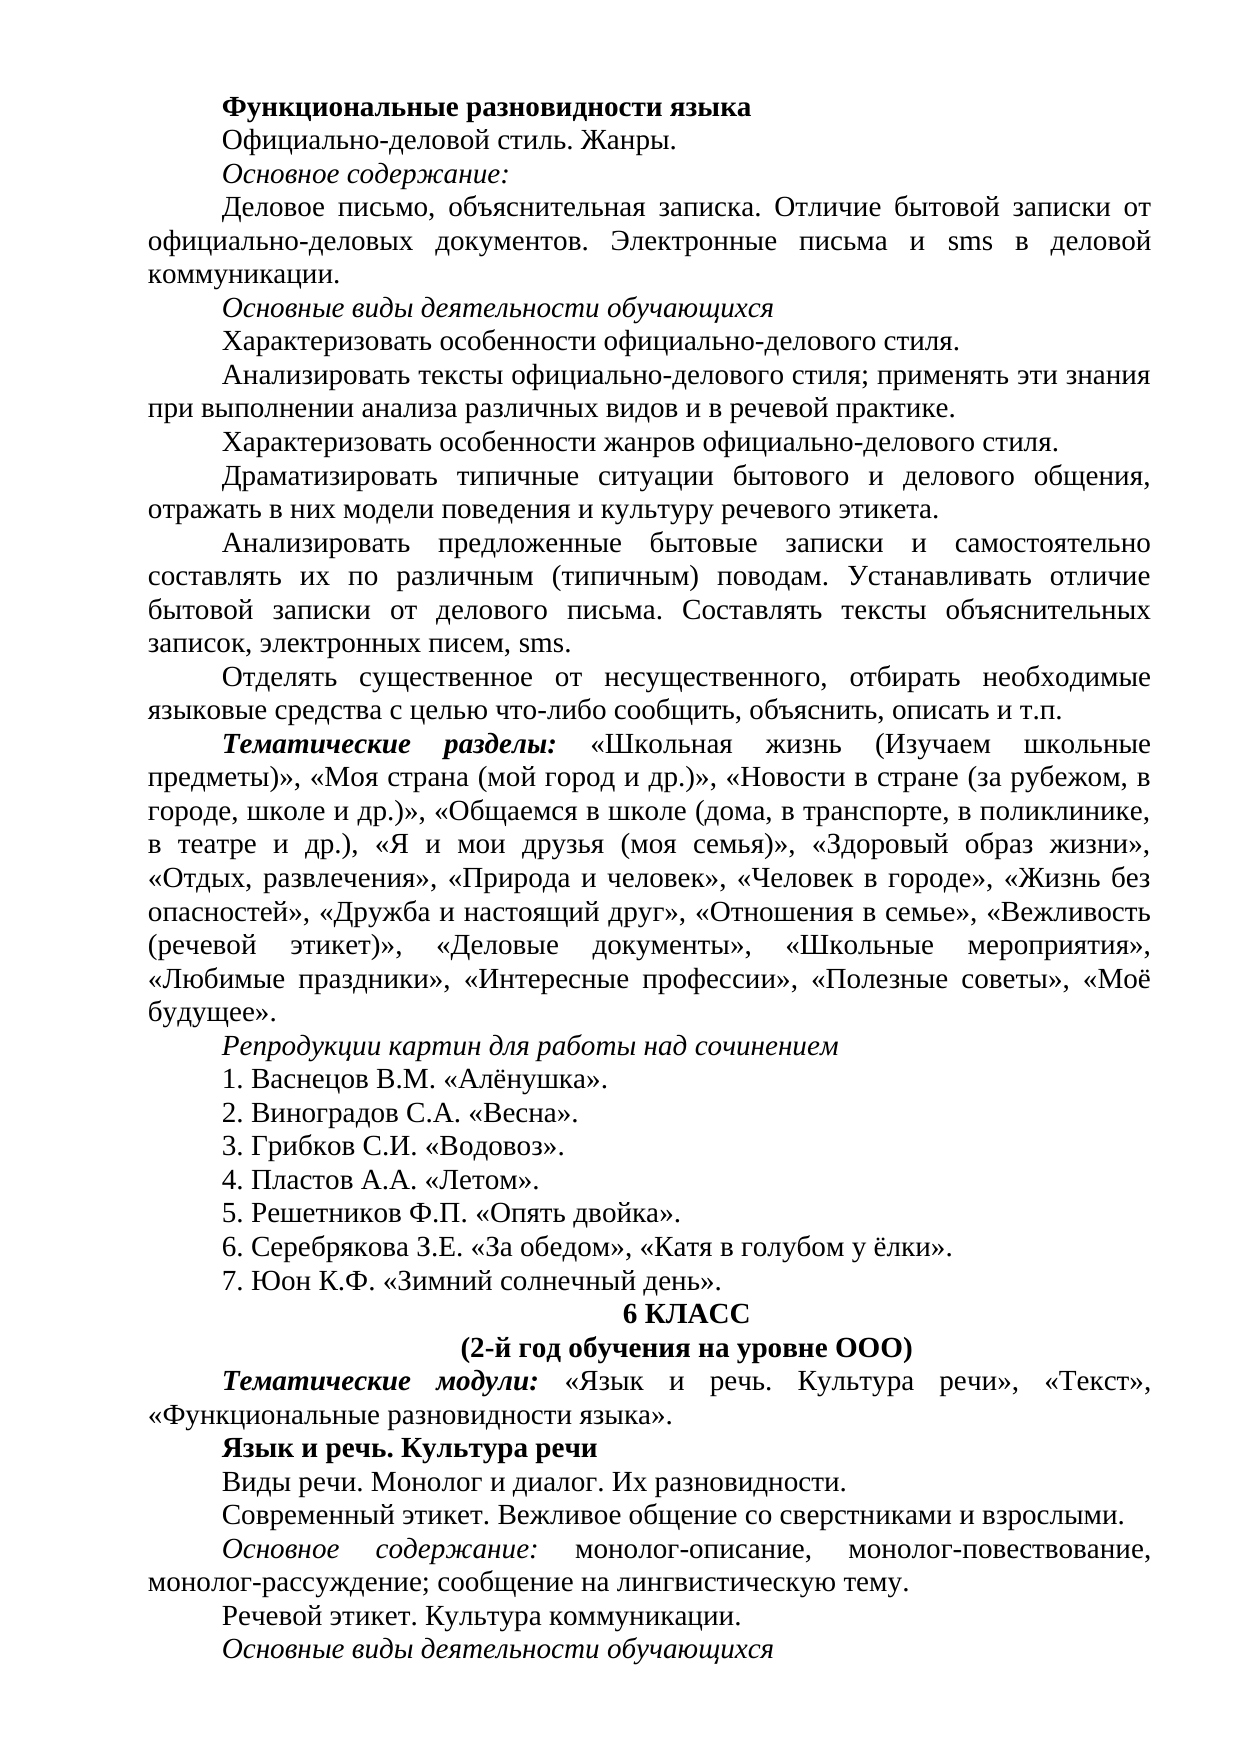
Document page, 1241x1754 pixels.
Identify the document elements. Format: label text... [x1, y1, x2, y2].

text Функциональные разновидности языка [148, 89, 1152, 122]
text Деловое письмо, объяснительная записка. Отличие бытовой записки от официально-деловых документов. Электронные письма и sms в деловой коммуникации. [148, 189, 1152, 290]
text 4. Пластов А.А. «Летом». [148, 1162, 1152, 1196]
text Основное содержание: монолог-описание, монолог-повествование, монолог-рассуждение; сообщение на лингвистическую тему. [148, 1531, 1152, 1598]
text Виды речи. Монолог и диалог. Их разновидности. [148, 1464, 1152, 1497]
text Отделять существенное от несущественного, отбирать необходимые языковые средства с целью что-либо сообщить, объяснить, описать и т.п. [148, 659, 1152, 726]
text Характеризовать особенности жанров официально-делового стиля. [148, 424, 1152, 458]
text 7. Юон К.Ф. «Зимний солнечный день». [148, 1263, 1152, 1296]
text Анализировать тексты официально-делового стиля; применять эти знания при выполнении анализа различных видов и в речевой практике. [148, 357, 1152, 424]
text Язык и речь. Культура речи [148, 1430, 1152, 1464]
text Современный этикет. Вежливое общение со сверстниками и взрослыми. [148, 1497, 1152, 1531]
text Основные виды деятельности обучающихся [148, 290, 1152, 323]
text 1. Васнецов В.М. «Алёнушка». [148, 1061, 1152, 1095]
text Тематические разделы: «Школьная жизнь (Изучаем школьные предметы)», «Моя страна (мой город и др.)», «Новости в стране (за рубежом, в городе, школе и др.)», «Общаемся в школе (дома, в транспорте, в поликлинике, в театре и др.), «Я и мои друзья (моя семья)», «Здоровый образ жизни», «Отдых, развлечения», «Природа и человек», «Человек в городе», «Жизнь без опасностей», «Дружба и настоящий друг», «Отношения в семье», «Вежливость (речевой этикет)», «Деловые документы», «Школьные мероприятия», «Любимые праздники», «Интересные профессии», «Полезные советы», «Моё будущее». [148, 726, 1152, 1028]
text Основные виды деятельности обучающихся [148, 1632, 1152, 1665]
text Анализировать предложенные бытовые записки и самостоятельно составлять их по различным (типичным) поводам. Устанавливать отличие бытовой записки от делового письма. Составлять тексты объяснительных записок, электронных писем, sms. [148, 525, 1152, 659]
text 5. Решетников Ф.П. «Опять двойка». [148, 1196, 1152, 1229]
text 6 КЛАСС [148, 1296, 1152, 1330]
text Речевой этикет. Культура коммуникации. [148, 1598, 1152, 1632]
text Тематические модули: «Язык и речь. Культура речи», «Текст», «Функциональные разновидности языка». [148, 1363, 1152, 1430]
text Репродукции картин для работы над сочинением [148, 1028, 1152, 1061]
text Официально-деловой стиль. Жанры. [148, 122, 1152, 156]
text (2-й год обучения на уровне ООО) [148, 1330, 1152, 1363]
text 6. Серебрякова З.Е. «За обедом», «Катя в голубом у ёлки». [148, 1229, 1152, 1263]
text Драматизировать типичные ситуации бытового и делового общения, отражать в них модели поведения и культуру речевого этикета. [148, 458, 1152, 525]
text Характеризовать особенности официально-делового стиля. [148, 323, 1152, 357]
text 3. Грибков С.И. «Водовоз». [148, 1128, 1152, 1162]
text Основное содержание: [148, 156, 1152, 189]
text 2. Виноградов С.А. «Весна». [148, 1095, 1152, 1128]
